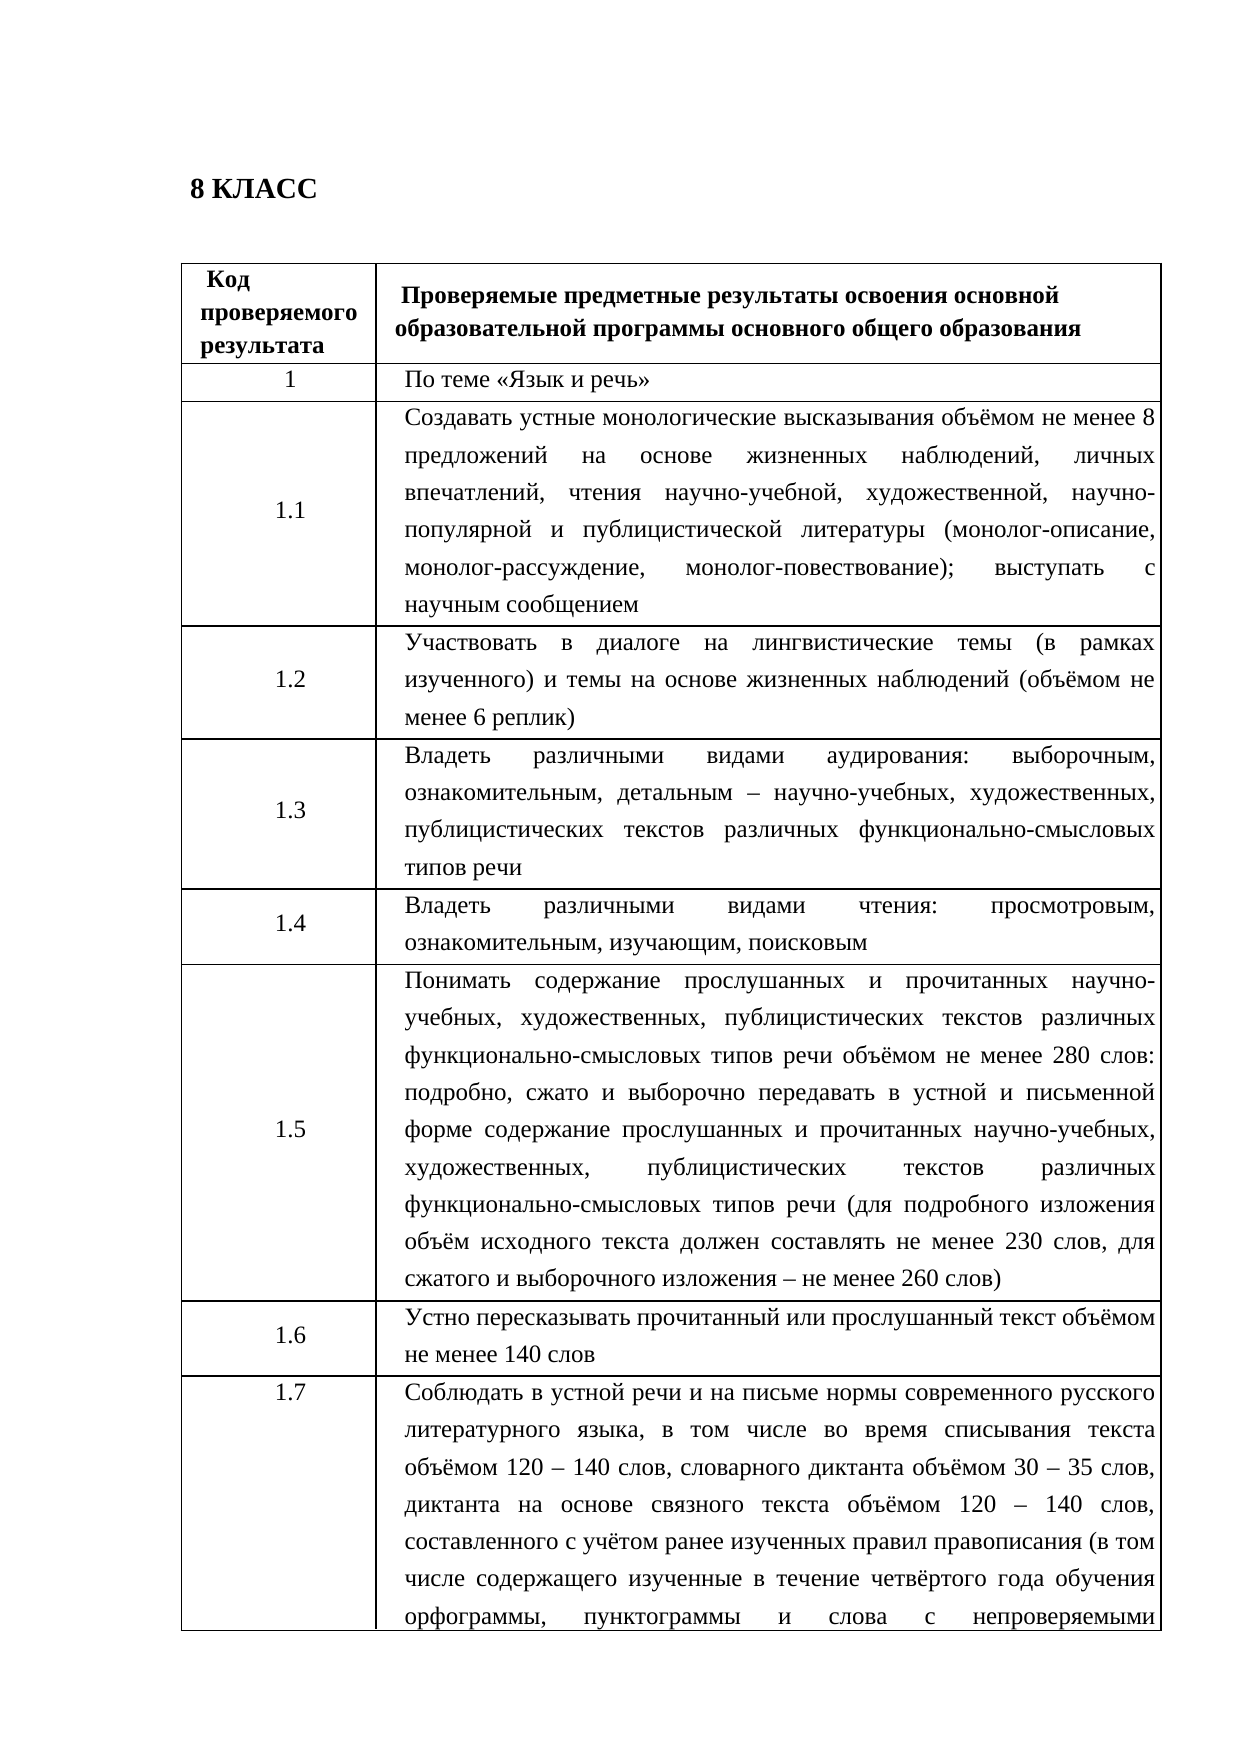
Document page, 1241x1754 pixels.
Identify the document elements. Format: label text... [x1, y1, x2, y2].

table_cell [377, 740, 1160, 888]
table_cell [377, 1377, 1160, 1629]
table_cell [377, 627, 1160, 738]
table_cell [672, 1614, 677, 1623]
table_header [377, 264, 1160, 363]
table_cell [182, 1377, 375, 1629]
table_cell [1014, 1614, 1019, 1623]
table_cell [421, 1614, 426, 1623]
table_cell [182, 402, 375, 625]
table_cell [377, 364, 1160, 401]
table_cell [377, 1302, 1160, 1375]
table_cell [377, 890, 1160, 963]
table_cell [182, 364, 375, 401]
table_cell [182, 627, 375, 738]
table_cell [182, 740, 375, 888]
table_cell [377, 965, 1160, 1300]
text 8 КЛАСС [190, 171, 1152, 204]
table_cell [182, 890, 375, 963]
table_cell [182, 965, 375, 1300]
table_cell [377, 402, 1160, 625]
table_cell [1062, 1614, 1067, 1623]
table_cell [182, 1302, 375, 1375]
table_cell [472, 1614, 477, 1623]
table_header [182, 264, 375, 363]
